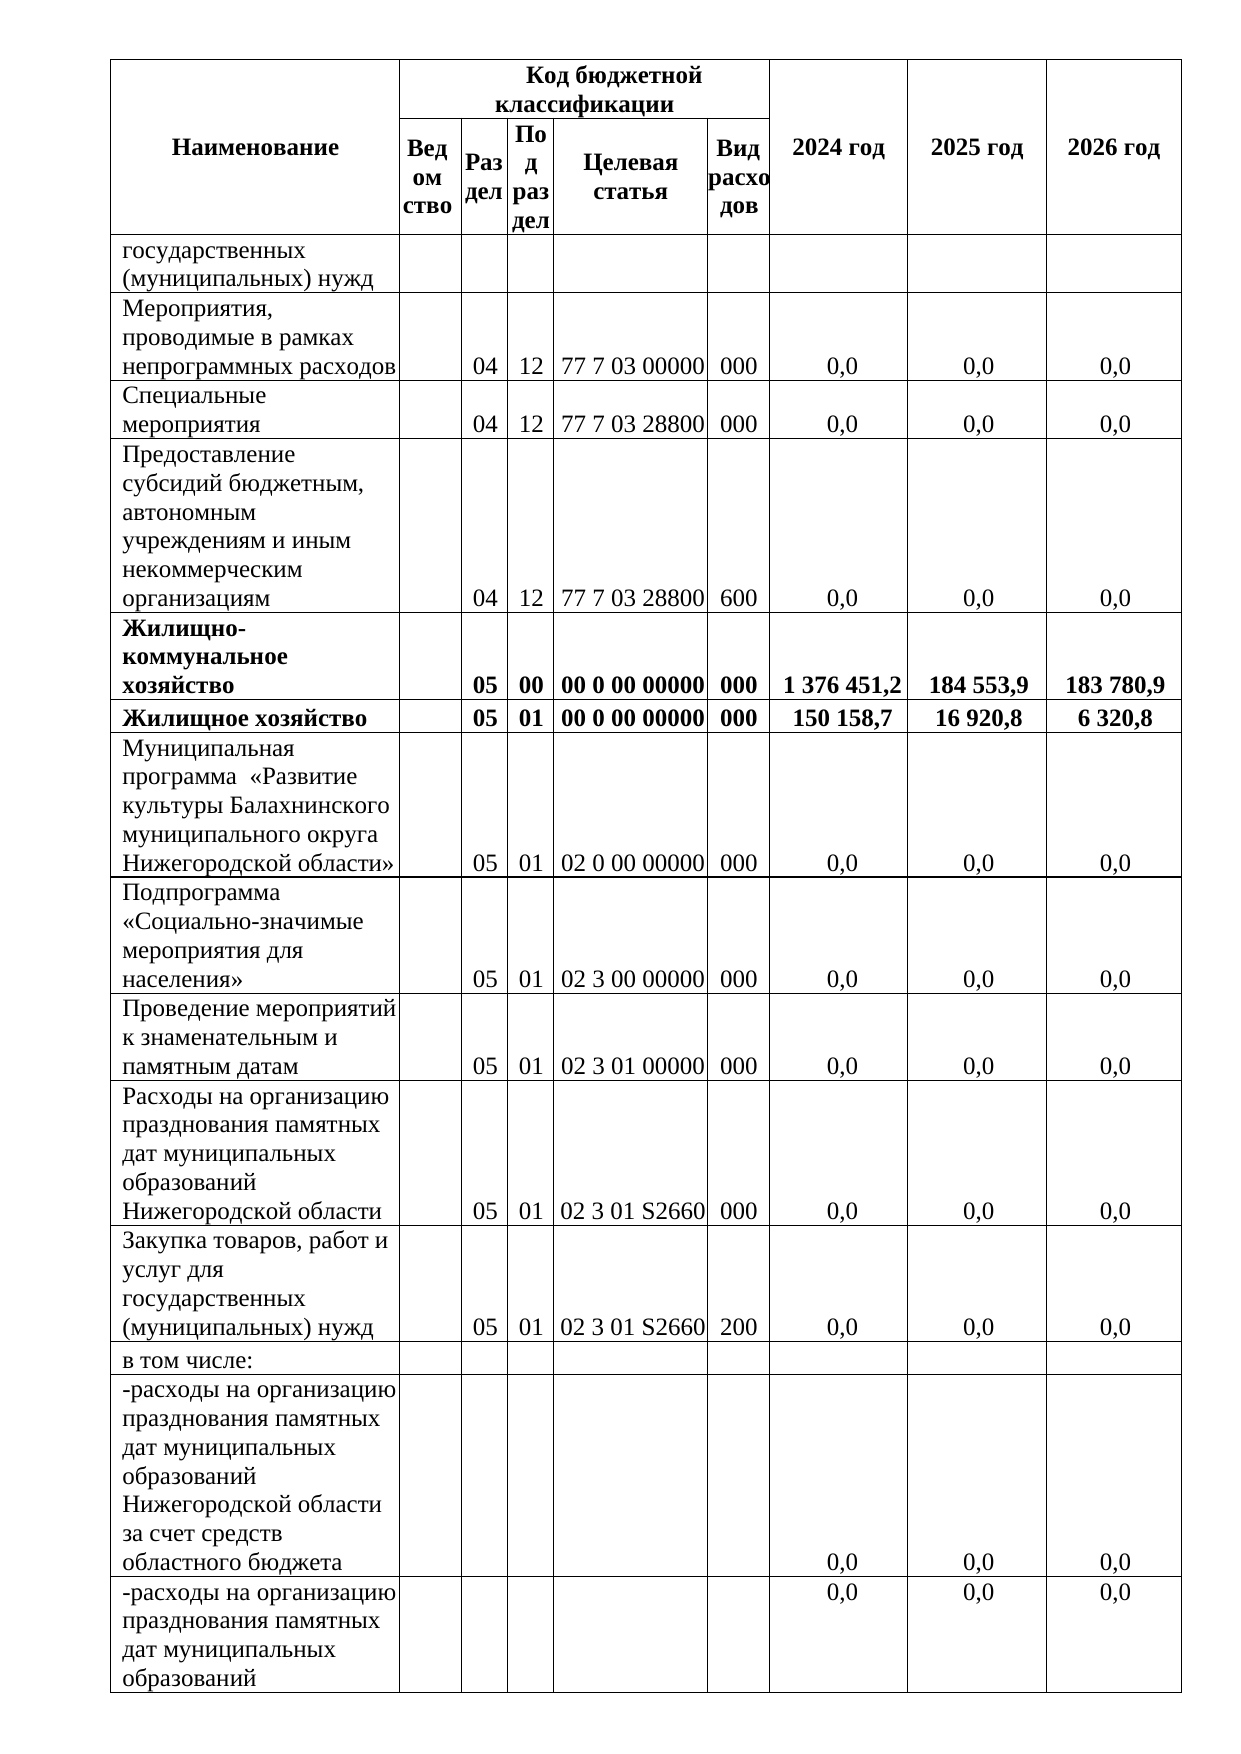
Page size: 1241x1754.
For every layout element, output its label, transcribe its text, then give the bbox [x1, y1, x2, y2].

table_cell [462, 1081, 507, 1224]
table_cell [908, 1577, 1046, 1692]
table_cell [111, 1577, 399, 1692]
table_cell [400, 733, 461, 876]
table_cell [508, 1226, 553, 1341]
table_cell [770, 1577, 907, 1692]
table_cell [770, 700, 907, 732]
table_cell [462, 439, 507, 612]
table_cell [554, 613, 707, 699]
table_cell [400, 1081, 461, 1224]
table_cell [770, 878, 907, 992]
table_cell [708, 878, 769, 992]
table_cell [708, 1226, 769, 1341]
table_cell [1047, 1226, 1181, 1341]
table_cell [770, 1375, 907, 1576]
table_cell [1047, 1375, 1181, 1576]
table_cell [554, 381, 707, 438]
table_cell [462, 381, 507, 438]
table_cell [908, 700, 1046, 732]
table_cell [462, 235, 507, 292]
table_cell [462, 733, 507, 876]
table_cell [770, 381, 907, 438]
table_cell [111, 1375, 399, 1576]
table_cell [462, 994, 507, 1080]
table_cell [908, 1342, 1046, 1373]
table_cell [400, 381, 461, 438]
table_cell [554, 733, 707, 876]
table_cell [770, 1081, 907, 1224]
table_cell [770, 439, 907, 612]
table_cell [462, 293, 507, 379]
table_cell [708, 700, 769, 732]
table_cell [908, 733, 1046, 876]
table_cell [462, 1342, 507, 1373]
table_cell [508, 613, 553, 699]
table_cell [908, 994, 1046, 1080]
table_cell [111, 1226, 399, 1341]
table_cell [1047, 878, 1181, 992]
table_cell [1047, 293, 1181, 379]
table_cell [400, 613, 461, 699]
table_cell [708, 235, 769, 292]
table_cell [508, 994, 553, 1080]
table_cell Вид расходов [708, 119, 769, 234]
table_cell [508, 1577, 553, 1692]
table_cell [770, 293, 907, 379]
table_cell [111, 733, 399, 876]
table_header 2026 год [1047, 60, 1181, 234]
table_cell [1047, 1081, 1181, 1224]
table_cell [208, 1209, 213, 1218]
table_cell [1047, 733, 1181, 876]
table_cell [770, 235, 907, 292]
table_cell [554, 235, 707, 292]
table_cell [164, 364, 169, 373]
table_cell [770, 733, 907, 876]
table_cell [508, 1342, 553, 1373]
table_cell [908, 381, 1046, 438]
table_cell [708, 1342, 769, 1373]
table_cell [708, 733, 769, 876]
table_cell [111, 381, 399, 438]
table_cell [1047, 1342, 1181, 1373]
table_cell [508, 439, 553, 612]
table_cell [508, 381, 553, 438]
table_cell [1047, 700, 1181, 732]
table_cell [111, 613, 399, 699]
table_header 2024 год [770, 60, 907, 234]
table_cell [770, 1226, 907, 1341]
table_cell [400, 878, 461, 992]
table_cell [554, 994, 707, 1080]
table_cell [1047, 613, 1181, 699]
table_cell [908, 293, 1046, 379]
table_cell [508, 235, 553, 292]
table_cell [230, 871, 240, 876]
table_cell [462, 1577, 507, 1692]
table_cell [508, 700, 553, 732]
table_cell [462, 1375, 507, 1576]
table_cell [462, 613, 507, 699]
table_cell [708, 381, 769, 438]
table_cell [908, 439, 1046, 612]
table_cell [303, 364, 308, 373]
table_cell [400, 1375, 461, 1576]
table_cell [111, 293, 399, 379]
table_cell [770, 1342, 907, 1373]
table_cell Под раз дел [508, 119, 553, 234]
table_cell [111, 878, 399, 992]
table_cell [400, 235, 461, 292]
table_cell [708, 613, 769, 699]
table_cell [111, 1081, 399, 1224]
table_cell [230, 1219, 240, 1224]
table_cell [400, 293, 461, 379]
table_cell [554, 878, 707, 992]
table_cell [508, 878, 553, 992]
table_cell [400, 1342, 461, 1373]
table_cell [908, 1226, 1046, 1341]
table_cell Раз дел [462, 119, 507, 234]
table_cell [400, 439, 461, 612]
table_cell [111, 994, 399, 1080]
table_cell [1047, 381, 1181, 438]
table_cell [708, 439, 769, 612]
table_cell Ведом ство [400, 119, 461, 234]
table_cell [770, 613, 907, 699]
table_header Наименование [111, 60, 399, 234]
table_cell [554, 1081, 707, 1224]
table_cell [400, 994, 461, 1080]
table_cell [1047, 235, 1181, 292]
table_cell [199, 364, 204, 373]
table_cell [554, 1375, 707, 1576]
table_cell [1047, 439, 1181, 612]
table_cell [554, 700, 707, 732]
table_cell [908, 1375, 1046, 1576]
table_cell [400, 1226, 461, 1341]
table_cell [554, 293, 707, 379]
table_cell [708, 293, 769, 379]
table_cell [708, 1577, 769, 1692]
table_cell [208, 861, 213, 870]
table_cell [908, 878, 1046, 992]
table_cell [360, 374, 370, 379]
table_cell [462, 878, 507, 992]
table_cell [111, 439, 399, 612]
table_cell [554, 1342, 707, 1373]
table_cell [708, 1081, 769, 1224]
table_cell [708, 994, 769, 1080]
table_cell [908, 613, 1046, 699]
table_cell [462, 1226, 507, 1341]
table_header 2025 год [908, 60, 1046, 234]
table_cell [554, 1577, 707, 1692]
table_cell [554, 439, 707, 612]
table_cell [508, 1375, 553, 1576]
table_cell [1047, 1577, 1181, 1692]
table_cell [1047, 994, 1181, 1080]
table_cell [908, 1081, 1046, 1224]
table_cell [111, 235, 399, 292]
table_header Код бюджетной классификации [400, 60, 769, 118]
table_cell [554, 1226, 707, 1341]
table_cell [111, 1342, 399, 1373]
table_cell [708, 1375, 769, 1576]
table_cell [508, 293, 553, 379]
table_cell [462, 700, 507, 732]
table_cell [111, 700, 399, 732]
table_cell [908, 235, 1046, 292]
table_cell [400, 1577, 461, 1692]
table_cell Целевая статья [554, 119, 707, 234]
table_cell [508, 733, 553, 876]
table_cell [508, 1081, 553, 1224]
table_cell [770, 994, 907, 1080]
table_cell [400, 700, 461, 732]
